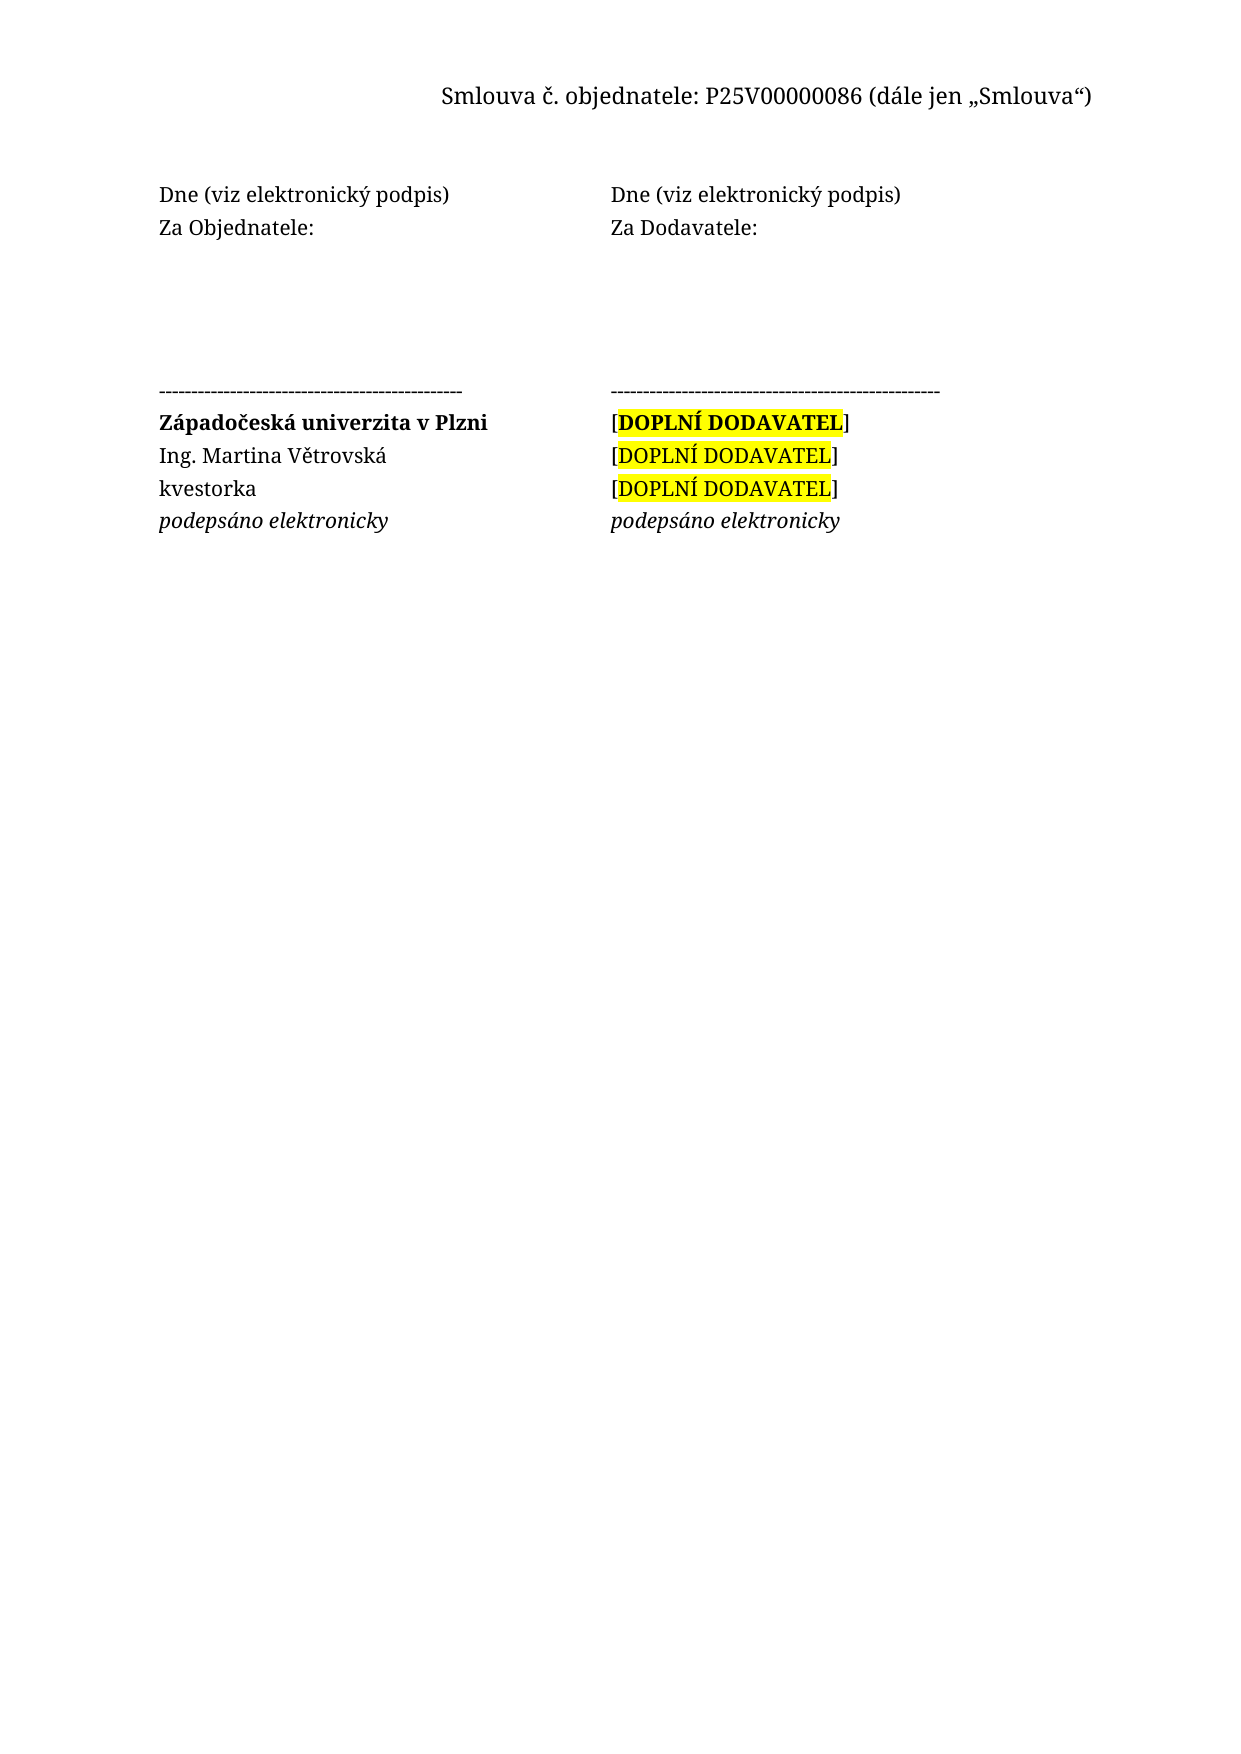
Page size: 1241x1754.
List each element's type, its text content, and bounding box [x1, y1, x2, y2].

table_header Dne (viz elektronický podpis) Za Objednatele: ----------------------------------------------- Západočeská univerzita v Plzni Ing. Martina Větrovská kvestorka podepsáno elektronicky [148, 180, 599, 539]
table_header Dne (viz elektronický podpis) Za Dodavatele: --------------------------------------------------- [DOPLNÍ DODAVATEL] [DOPLNÍ DODAVATEL] [DOPLNÍ DODAVATEL] podepsáno elektronicky [599, 180, 1051, 539]
